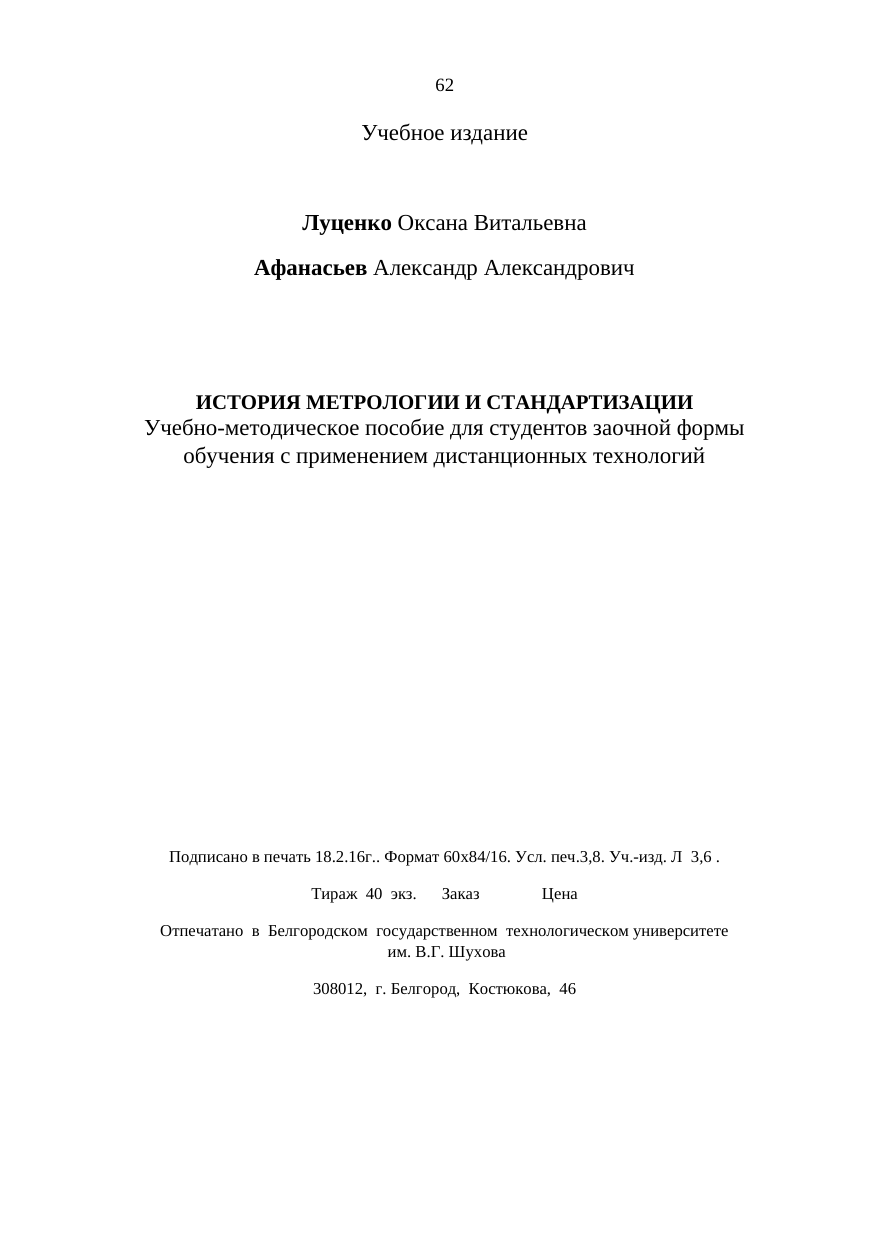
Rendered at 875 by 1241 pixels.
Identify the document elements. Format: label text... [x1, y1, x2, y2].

text Подписано в печать 18.2.16г.. Формат 60x84/16. Усл. печ.3,8. Уч.-изд. Л 3,6 . [106, 846, 782, 866]
text Учебное издание [106, 119, 782, 145]
text Тираж 40 экз. Заказ Цена [106, 884, 782, 903]
text Отпечатано в Белгородском государственном технологическом университете им. В.Г. Шухова [106, 921, 782, 961]
text Учебно-методическое пособие для студентов заочной формы обучения с применением дистанционных технологий [106, 414, 782, 468]
text 308012, г. Белгород, Костюкова, 46 [106, 979, 782, 998]
text Афанасьев Александр Александрович [106, 254, 782, 281]
subtitle ИСТОРИЯ МЕТРОЛОГИИ И СТАНДАРТИЗАЦИИ [106, 390, 782, 414]
text Луценко Оксана Витальевна [106, 209, 782, 236]
